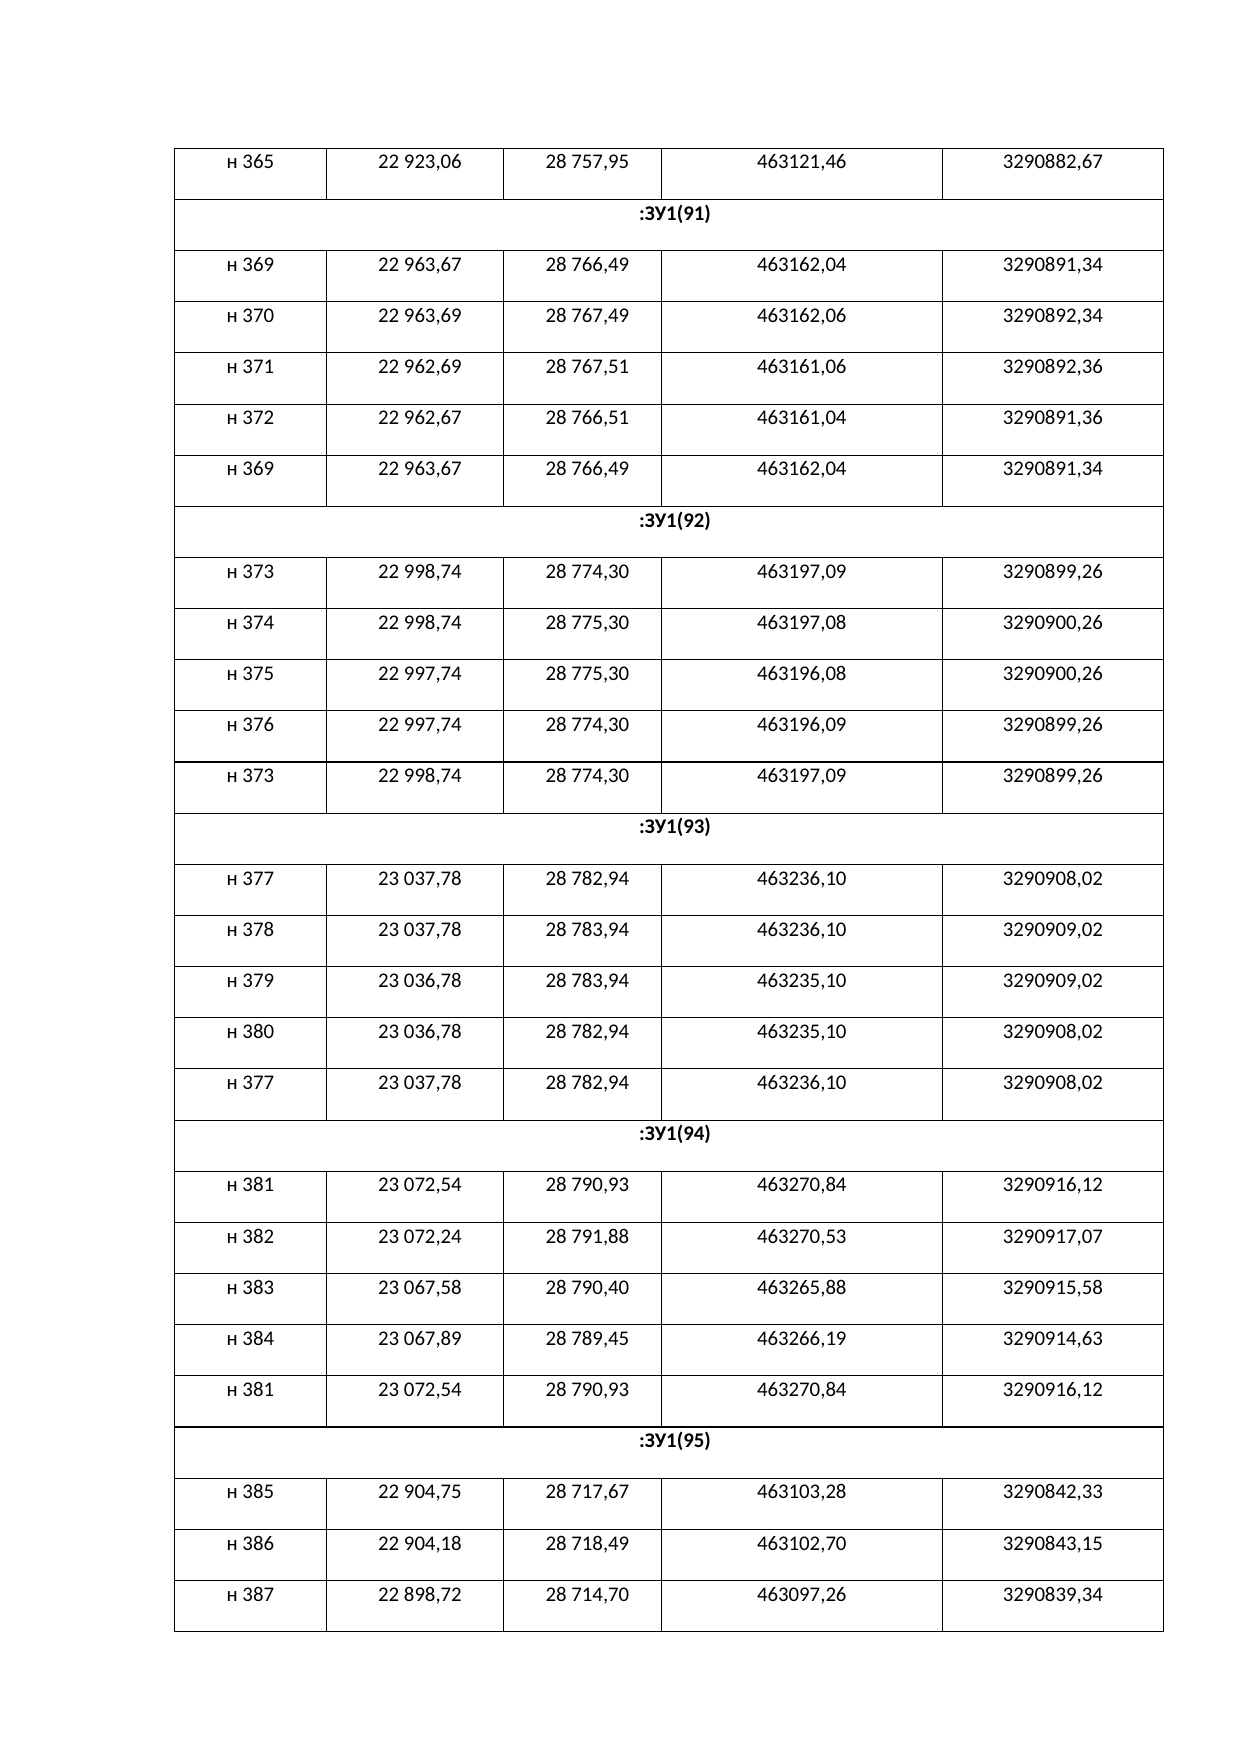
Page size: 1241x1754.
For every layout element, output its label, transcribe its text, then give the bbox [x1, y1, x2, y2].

table_cell 3290914,63 [943, 1325, 1163, 1375]
table_cell н 373 [175, 558, 326, 608]
table_cell 463097,26 [662, 1581, 942, 1631]
table_cell 3290909,02 [943, 916, 1163, 966]
table_cell 3290916,12 [943, 1376, 1163, 1426]
table_cell 28 783,94 [504, 916, 661, 966]
table_cell 463196,08 [662, 660, 942, 710]
table_cell н 369 [175, 251, 326, 301]
table_cell 28 757,95 [504, 149, 661, 199]
table_cell 463196,09 [662, 711, 942, 761]
table_cell 463236,10 [662, 1069, 942, 1119]
table_cell 463235,10 [662, 967, 942, 1017]
table_cell 22 923,06 [327, 149, 503, 199]
table_cell :ЗУ1(93) [175, 814, 1163, 864]
table_cell 3290891,34 [943, 456, 1163, 506]
table_cell н 386 [175, 1530, 326, 1580]
table_cell н 371 [175, 353, 326, 403]
table_cell 22 997,74 [327, 711, 503, 761]
table_cell 22 963,67 [327, 251, 503, 301]
table_cell 28 766,49 [504, 456, 661, 506]
table_cell н 384 [175, 1325, 326, 1375]
table_cell н 381 [175, 1376, 326, 1426]
table_cell 23 036,78 [327, 1018, 503, 1068]
table_cell 3290892,36 [943, 353, 1163, 403]
table_cell 28 717,67 [504, 1479, 661, 1529]
table_cell 3290917,07 [943, 1223, 1163, 1273]
table_cell 3290891,34 [943, 251, 1163, 301]
table_cell 22 998,74 [327, 763, 503, 813]
table_cell 463236,10 [662, 865, 942, 915]
table_cell н 370 [175, 302, 326, 352]
table_cell н 382 [175, 1223, 326, 1273]
table_cell 3290899,26 [943, 558, 1163, 608]
table_cell 463162,04 [662, 251, 942, 301]
table_cell :ЗУ1(92) [175, 507, 1163, 557]
table_cell 23 067,89 [327, 1325, 503, 1375]
table_cell 463197,09 [662, 558, 942, 608]
table_cell 28 774,30 [504, 711, 661, 761]
table_cell 22 963,67 [327, 456, 503, 506]
table_cell 3290916,12 [943, 1172, 1163, 1222]
table_cell 28 782,94 [504, 1069, 661, 1119]
table_cell 463265,88 [662, 1274, 942, 1324]
table_cell 28 775,30 [504, 609, 661, 659]
table_cell 28 767,51 [504, 353, 661, 403]
table_cell 463162,04 [662, 456, 942, 506]
table_cell 22 998,74 [327, 558, 503, 608]
table_cell 23 067,58 [327, 1274, 503, 1324]
table_cell 28 789,45 [504, 1325, 661, 1375]
table_cell 28 775,30 [504, 660, 661, 710]
table_cell 3290908,02 [943, 1069, 1163, 1119]
table_cell н 385 [175, 1479, 326, 1529]
table_cell н 376 [175, 711, 326, 761]
table_cell н 374 [175, 609, 326, 659]
table_cell 22 904,75 [327, 1479, 503, 1529]
table_cell 28 714,70 [504, 1581, 661, 1631]
table_cell 28 783,94 [504, 967, 661, 1017]
table_cell 23 036,78 [327, 967, 503, 1017]
table_cell н 375 [175, 660, 326, 710]
table_cell 463197,09 [662, 763, 942, 813]
table_cell 3290842,33 [943, 1479, 1163, 1529]
table_cell н 377 [175, 1069, 326, 1119]
table_cell 22 898,72 [327, 1581, 503, 1631]
table_cell 22 998,74 [327, 609, 503, 659]
table_cell 3290915,58 [943, 1274, 1163, 1324]
table_cell н 383 [175, 1274, 326, 1324]
table_cell 463266,19 [662, 1325, 942, 1375]
table_cell 23 072,24 [327, 1223, 503, 1273]
table_cell 463270,84 [662, 1172, 942, 1222]
table_cell :ЗУ1(94) [175, 1121, 1163, 1171]
table_cell :ЗУ1(91) [175, 200, 1163, 250]
table_cell н 373 [175, 763, 326, 813]
table_cell 28 718,49 [504, 1530, 661, 1580]
table_cell 463235,10 [662, 1018, 942, 1068]
table_cell 22 962,67 [327, 405, 503, 454]
table_cell н 380 [175, 1018, 326, 1068]
table_cell 22 962,69 [327, 353, 503, 403]
table_cell 3290900,26 [943, 609, 1163, 659]
table_cell 28 782,94 [504, 1018, 661, 1068]
table_cell н 377 [175, 865, 326, 915]
table_cell 23 037,78 [327, 1069, 503, 1119]
table_cell 3290892,34 [943, 302, 1163, 352]
table_cell 463121,46 [662, 149, 942, 199]
table_cell :ЗУ1(95) [175, 1428, 1163, 1477]
table_cell н 379 [175, 967, 326, 1017]
table_cell 3290839,34 [943, 1581, 1163, 1631]
table_cell 3290908,02 [943, 1018, 1163, 1068]
table_cell н 372 [175, 405, 326, 454]
table_cell 23 072,54 [327, 1172, 503, 1222]
table_cell 3290891,36 [943, 405, 1163, 454]
table_cell 28 766,51 [504, 405, 661, 454]
table_cell 463103,28 [662, 1479, 942, 1529]
table_cell 3290899,26 [943, 711, 1163, 761]
table_cell 28 774,30 [504, 558, 661, 608]
table_cell н 369 [175, 456, 326, 506]
table_cell 28 767,49 [504, 302, 661, 352]
table_cell 28 790,40 [504, 1274, 661, 1324]
table_cell 23 037,78 [327, 916, 503, 966]
table_cell 463270,84 [662, 1376, 942, 1426]
table_cell 463161,06 [662, 353, 942, 403]
table_cell 463102,70 [662, 1530, 942, 1580]
table_cell н 378 [175, 916, 326, 966]
table_cell 463161,04 [662, 405, 942, 454]
table_cell н 365 [175, 149, 326, 199]
table_cell 28 774,30 [504, 763, 661, 813]
table_cell 22 904,18 [327, 1530, 503, 1580]
table_cell 3290908,02 [943, 865, 1163, 915]
table_cell 23 072,54 [327, 1376, 503, 1426]
table_cell 3290909,02 [943, 967, 1163, 1017]
table_cell 3290843,15 [943, 1530, 1163, 1580]
table_cell 28 766,49 [504, 251, 661, 301]
table_cell 463270,53 [662, 1223, 942, 1273]
table_cell н 387 [175, 1581, 326, 1631]
table_cell 22 963,69 [327, 302, 503, 352]
table_cell 28 790,93 [504, 1172, 661, 1222]
table_cell 3290900,26 [943, 660, 1163, 710]
table_cell 28 791,88 [504, 1223, 661, 1273]
table_cell 22 997,74 [327, 660, 503, 710]
table_cell 463162,06 [662, 302, 942, 352]
table_cell н 381 [175, 1172, 326, 1222]
table_cell 23 037,78 [327, 865, 503, 915]
table_cell 3290882,67 [943, 149, 1163, 199]
table_cell 463197,08 [662, 609, 942, 659]
table_cell 28 782,94 [504, 865, 661, 915]
table_cell 3290899,26 [943, 763, 1163, 813]
table_cell 463236,10 [662, 916, 942, 966]
table_cell 28 790,93 [504, 1376, 661, 1426]
